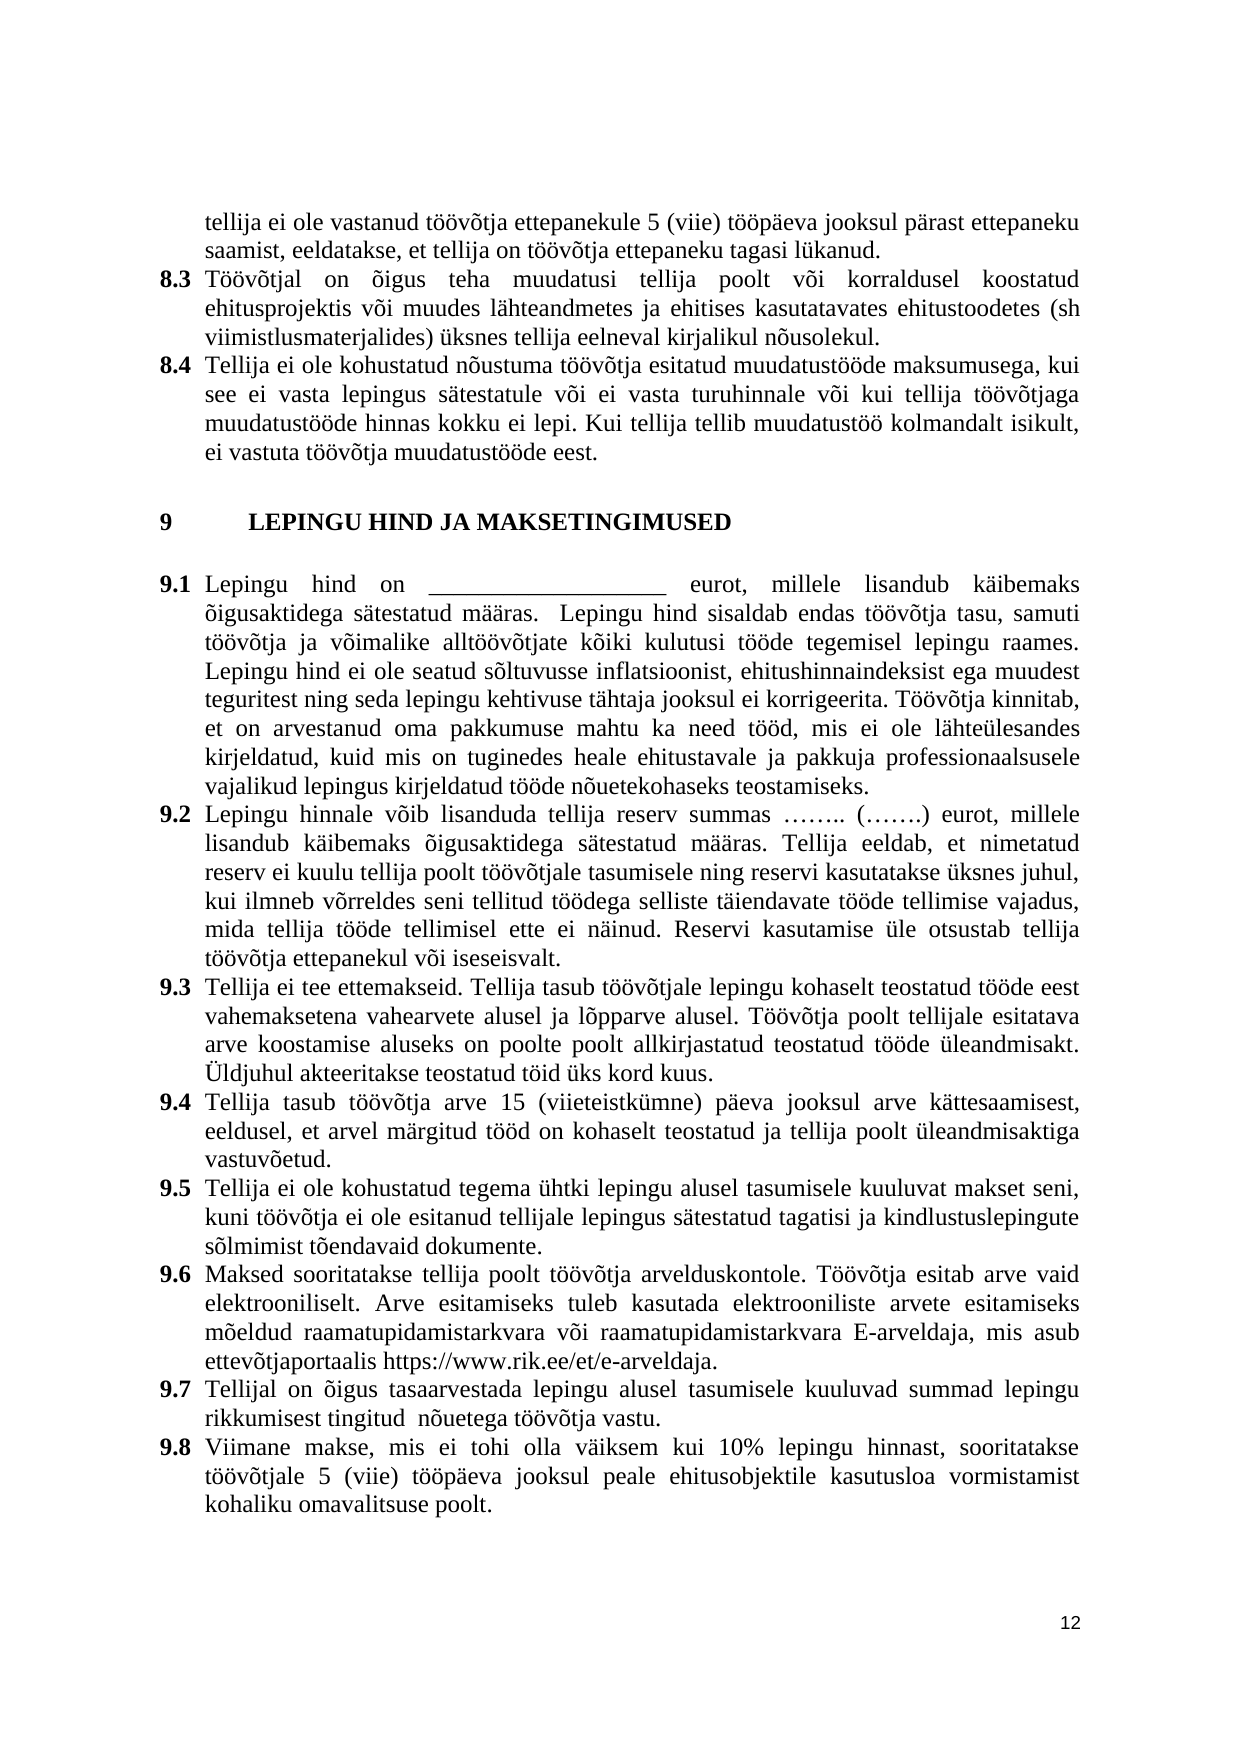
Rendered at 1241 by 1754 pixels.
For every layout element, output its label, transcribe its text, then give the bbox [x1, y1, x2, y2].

text Viimane makse, mis ei tohi olla väiksem kui 10% lepingu hinnast, sooritatakse töövõtjale 5 (viie) tööpäeva jooksul peale ehitusobjektile kasutusloa vormistamist kohaliku omavalitsuse poolt. [159, 1432, 1081, 1518]
text Tellija ei ole kohustatud tegema ühtki lepingu alusel tasumisele kuuluvat makset seni, kuni töövõtja ei ole esitanud tellijale lepingus sätestatud tagatisi ja kindlustuslepingute sõlmimist tõendavaid dokumente. [159, 1173, 1081, 1259]
text Töövõtjal on õigus teha muudatusi tellija poolt või korraldusel koostatud ehitusprojektis või muudes lähteandmetes ja ehitises kasutatavates ehitustoodetes (sh viimistlusmaterjalides) üksnes tellija eelneval kirjalikul nõusolekul. [159, 264, 1081, 351]
text Tellija tasub töövõtja arve 15 (viieteistkümne) päeva jooksul arve kättesaamisest, eeldusel, et arvel märgitud tööd on kohaselt teostatud ja tellija poolt üleandmisaktiga vastuvõetud. [159, 1087, 1081, 1173]
text Tellijal on õigus tasaarvestada lepingu alusel tasumisele kuuluvad summad lepingu rikkumisest tingitud nõuetega töövõtja vastu. [159, 1374, 1081, 1432]
subtitle LEPINGU HIND JA MAKSETINGIMUSED [159, 507, 1081, 536]
text Maksed sooritatakse tellija poolt töövõtja arvelduskontole. Töövõtja esitab arve vaid elektrooniliselt. Arve esitamiseks tuleb kasutada elektrooniliste arvete esitamiseks mõeldud raamatupidamistarkvara või raamatupidamistarkvara E-arveldaja, mis asub ettevõtjaportaalis https://www.rik.ee/et/e-arveldaja. [159, 1259, 1081, 1374]
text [159, 207, 1081, 264]
text Tellija ei tee ettemakseid. Tellija tasub töövõtjale lepingu kohaselt teostatud tööde eest vahemaksetena vahearvete alusel ja lõpparve alusel. Töövõtja poolt tellijale esitatava arve koostamise aluseks on poolte poolt allkirjastatud teostatud tööde üleandmisakt. Üldjuhul akteeritakse teostatud töid üks kord kuus. [159, 972, 1081, 1087]
text Lepingu hinnale võib lisanduda tellija reserv summas …….. (…….) eurot, millele lisandub käibemaks õigusaktidega sätestatud määras. Tellija eeldab, et nimetatud reserv ei kuulu tellija poolt töövõtjale tasumisele ning reservi kasutatakse üksnes juhul, kui ilmneb võrreldes seni tellitud töödega selliste täiendavate tööde tellimise vajadus, mida tellija tööde tellimisel ette ei näinud. Reservi kasutamise üle otsustab tellija töövõtja ettepanekul või iseseisvalt. [159, 799, 1081, 972]
text Lepingu hind on ___________________ eurot, millele lisandub käibemaks õigusaktidega sätestatud määras. Lepingu hind sisaldab endas töövõtja tasu, samuti töövõtja ja võimalike alltöövõtjate kõiki kulutusi tööde tegemisel lepingu raames. Lepingu hind ei ole seatud sõltuvusse inflatsioonist, ehitushinnaindeksist ega muudest teguritest ning seda lepingu kehtivuse tähtaja jooksul ei korrigeerita. Töövõtja kinnitab, et on arvestanud oma pakkumuse mahtu ka need tööd, mis ei ole lähteülesandes kirjeldatud, kuid mis on tuginedes heale ehitustavale ja pakkuja professionaalsusele vajalikud lepingus kirjeldatud tööde nõuetekohaseks teostamiseks. [159, 569, 1081, 799]
text Tellija ei ole kohustatud nõustuma töövõtja esitatud muudatustööde maksumusega, kui see ei vasta lepingus sätestatule või ei vasta turuhinnale või kui tellija töövõtjaga muudatustööde hinnas kokku ei lepi. Kui tellija tellib muudatustöö kolmandalt isikult, ei vastuta töövõtja muudatustööde eest. [159, 351, 1081, 466]
